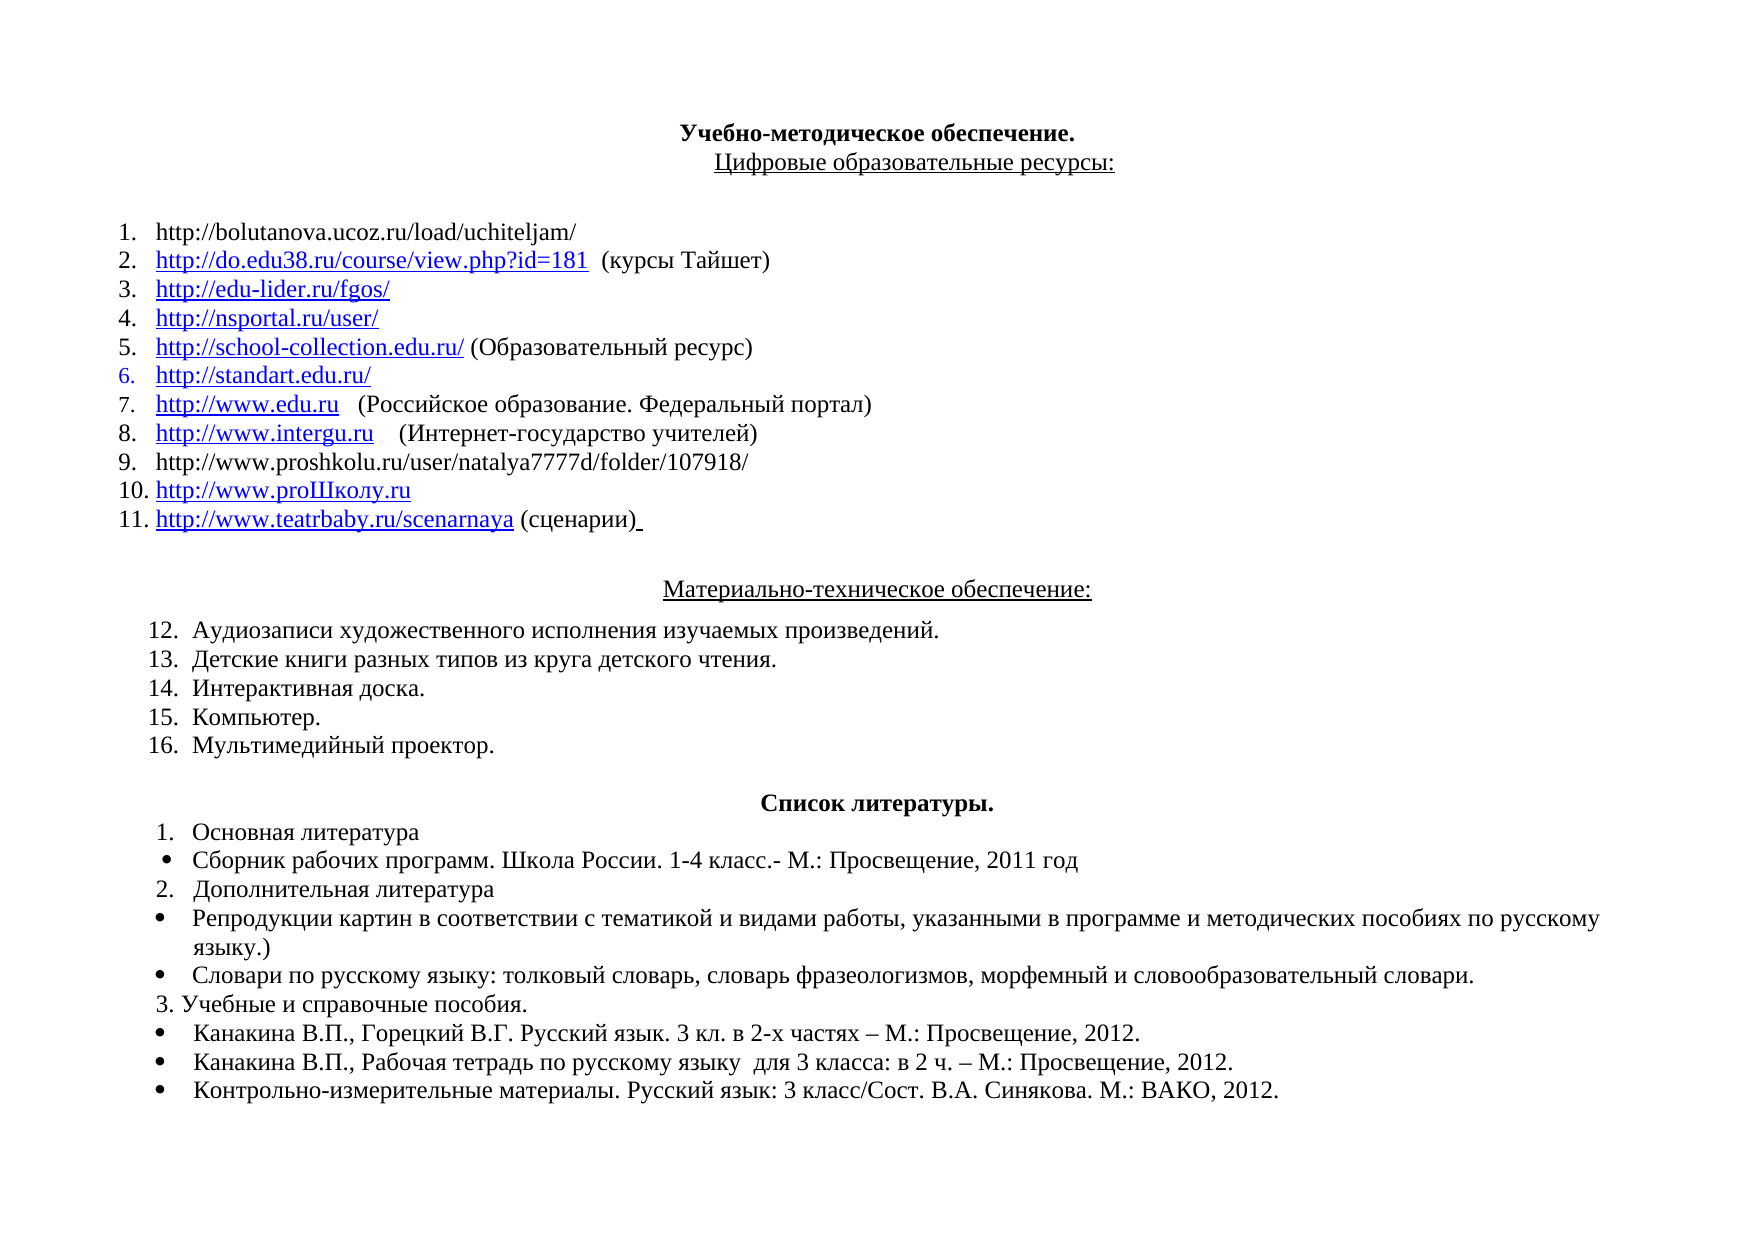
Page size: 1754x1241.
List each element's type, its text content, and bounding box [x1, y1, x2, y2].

list http://www.teatrbaby.ru/scenarnaya (сценарии) [118, 504, 1636, 533]
list http://edu-lider.ru/fgos/ [118, 274, 1636, 303]
list http://nsportal.ru/user/ [118, 303, 1636, 332]
list http://do.edu38.ru/course/view.php?id=181 (курсы Тайшет) [118, 246, 1636, 274]
text Учебно-методическое обеспечение. [118, 118, 1636, 147]
list Канакина В.П., Горецкий В.Г. Русский язык. 3 кл. в 2-х частях – М.: Просвещение, 2012. [156, 1018, 1636, 1047]
list Канакина В.П., Рабочая тетрадь по русскому языку для 3 класса: в 2 ч. – М.: Просвещение, 2012. [156, 1047, 1636, 1076]
text 3. Учебные и справочные пособия. [156, 989, 1636, 1018]
list Компьютер. [118, 702, 1636, 731]
list Детские книги разных типов из круга детского чтения. [118, 644, 1636, 673]
list http://standart.edu.ru/ [118, 361, 1636, 389]
list http://school-collection.edu.ru/ (Образовательный ресурс) [118, 332, 1636, 361]
list Аудиозаписи художественного исполнения изучаемых произведений. [118, 616, 1636, 644]
list http://bolutanova.ucoz.ru/load/uchiteljam/ [118, 217, 1636, 246]
text Цифровые образовательные ресурсы: [193, 147, 1636, 176]
list Дополнительная литература [156, 874, 1636, 903]
list Словари по русскому языку: толковый словарь, словарь фразеологизмов, морфемный и словообразовательный словари. [156, 961, 1636, 989]
list http://www.intergu.ru (Интернет-государство учителей) [118, 418, 1636, 447]
list Мультимедийный проектор. [118, 731, 1636, 759]
list Сборник рабочих программ. Школа России. 1-4 класс.- М.: Просвещение, 2011 год [162, 846, 1636, 874]
list Основная литература [156, 817, 1636, 846]
list Интерактивная доска. [118, 673, 1636, 702]
text Список литературы. [118, 788, 1636, 817]
list Контрольно-измерительные материалы. Русский язык: 3 класс/Сост. В.А. Синякова. М.: ВАКО, 2012. [156, 1076, 1636, 1104]
list http://www.edu.ru (Российское образование. Федеральный портал) [118, 389, 1636, 418]
list Репродукции картин в соответствии с тематикой и видами работы, указанными в программе и методических пособиях по русскому языку.) [156, 903, 1636, 961]
text Материально-техническое обеспечение: [118, 574, 1636, 603]
list http://www.proshkolu.ru/user/natalya7777d/folder/107918/ [118, 447, 1636, 476]
list http://www.proШколу.ru [118, 476, 1636, 504]
